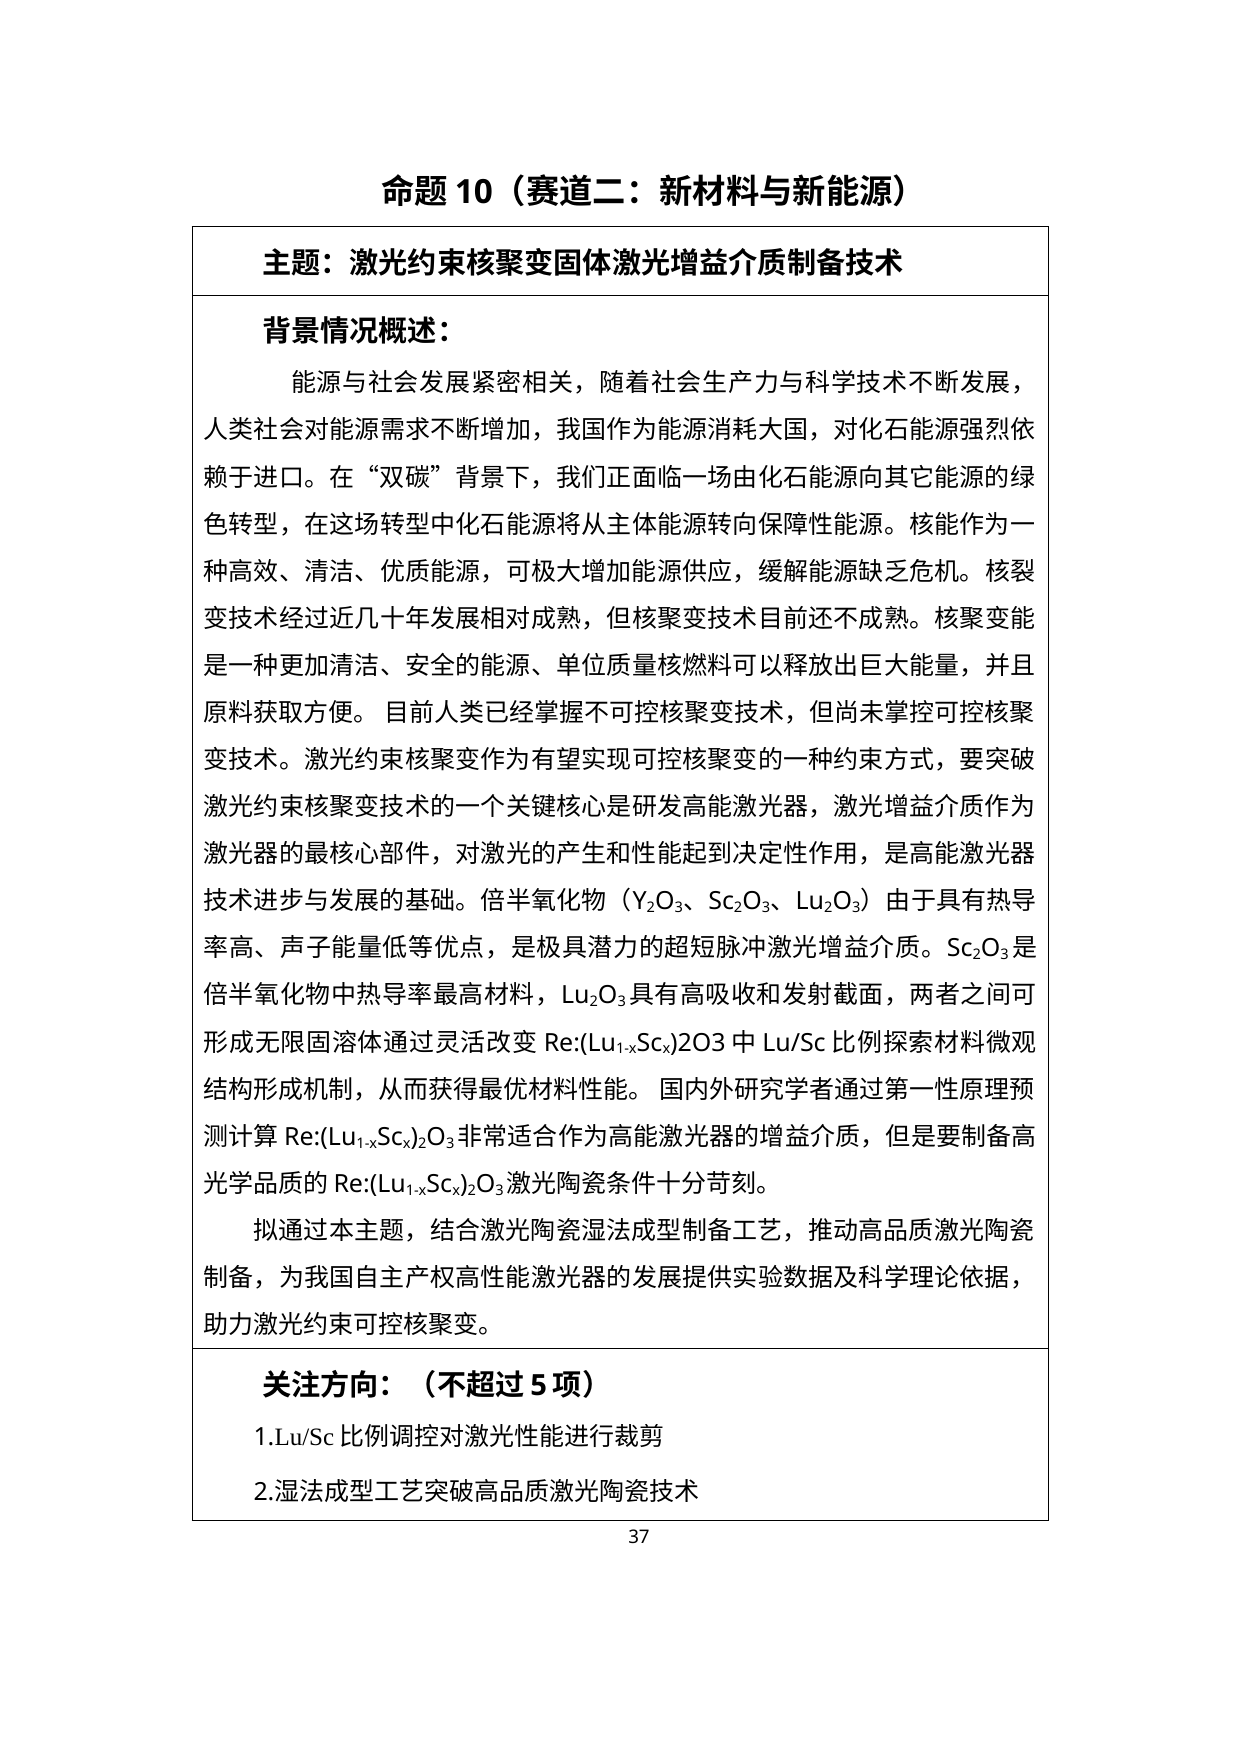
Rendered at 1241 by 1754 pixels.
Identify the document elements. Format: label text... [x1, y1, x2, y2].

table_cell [193, 1349, 1048, 1520]
table_cell 背景情况概述： 能源与社会发展紧密相关，随着社会生产力与科学技术不断发展，人类社会对能源需求不断增加，我国作为能源消耗大国，对化石能源强烈依赖于进口。在“双碳”背景下，我们正面临一场由化石能源向其它能源的绿色转型，在这场转型中化石能源将从主体能源转向保障性能源。核能作为一种高效、清洁、优质能源，可极大增加能源供应，缓解能源缺乏危机。核裂变技术经过近几十年发展相对成熟，但核聚变技术目前还不成熟。核聚变能是一种更加清洁、安全的能源、单位质量核燃料可以释放出巨大能量，并且原料获取方便。 目前人类已经掌握不可控核聚变技术，但尚未掌控可控核聚变技术。激光约束核聚变作为有望实现可控核聚变的一种约束方式，要突破激光约束核聚变技术的一个关键核心是研发高能激光器，激光增益介质作为激光器的最核心部件，对激光的产生和性能起到决定性作用，是高能激光器技术进步与发展的基础。倍半氧化物（Y2O3、Sc2O3、Lu2O3）由于具有热导率高、声子能量低等优点，是极具潜力的超短脉冲激光增益介质。Sc2O3是倍半氧化物中热导率最高材料，Lu2O3具有高吸收和发射截面，两者之间可形成无限固溶体通过灵活改变Re:(Lu1-xScx)2O3中Lu/Sc比例探索材料微观结构形成机制，从而获得最优材料性能。 国内外研究学者通过第一性原理预测计算Re:(Lu1-xScx)2O3非常适合作为高能激光器的增益介质，但是要制备高光学品质的Re:(Lu1-xScx)2O3激光陶瓷条件十分苛刻。 拟通过本主题，结合激光陶瓷湿法成型制备工艺，推动高品质激光陶瓷制备，为我国自主产权高性能激光器的发展提供实验数据及科学理论依据，助力激光约束可控核聚变。 [193, 296, 1048, 1348]
table_header 主题：激光约束核聚变固体激光增益介质制备技术 [193, 227, 1048, 294]
text 命题10（赛道二：新材料与新能源） [186, 162, 1054, 214]
